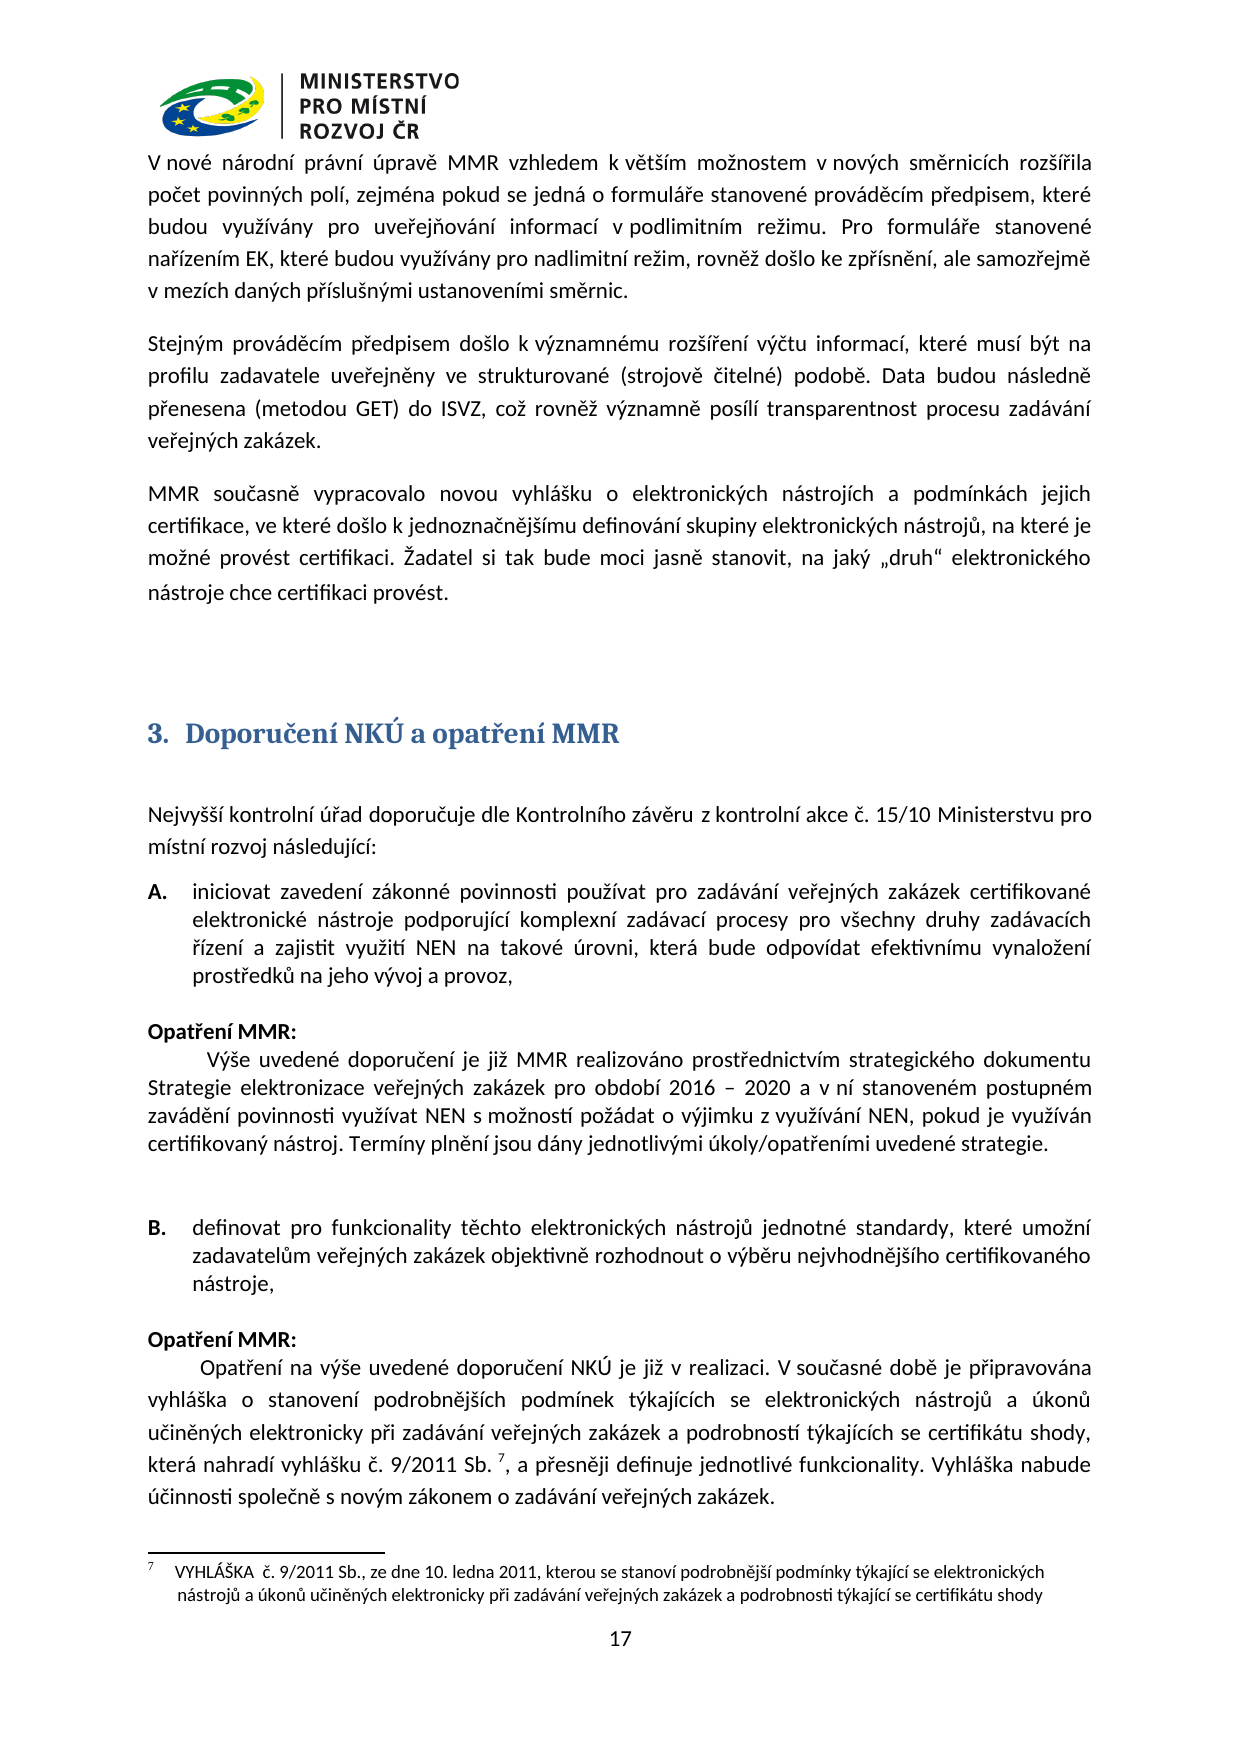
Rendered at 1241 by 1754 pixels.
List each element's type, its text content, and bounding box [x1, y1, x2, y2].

subtitle Doporučení NKÚ a opatření MMR [148, 717, 1092, 750]
text Výše uvedené doporučení je již MMR realizováno prostřednictvím strategického dokumentu Strategie elektronizace veřejných zakázek pro období 2016 – 2020 a v ní stanoveném postupném zavádění povinnosti využívat NEN s možností požádat o výjimku z využívání NEN, pokud je využíván certifikovaný nástroj. Termíny plnění jsou dány jednotlivými úkoly/opatřeními uvedené strategie. [148, 1045, 1092, 1157]
picture [159, 73, 459, 139]
text MMR současně vypracovalo novou vyhlášku o elektronických nástrojích a podmínkách jejich certifikace, ve které došlo k jednoznačnějšímu definování skupiny elektronických nástrojů, na které je možné provést certifikaci. Žadatel si tak bude moci jasně stanovit, na jaký „druh“ elektronického nástroje chce certifikaci provést. [148, 479, 1092, 606]
text Stejným prováděcím předpisem došlo k významnému rozšíření výčtu informací, které musí být na profilu zadavatele uveřejněny ve strukturované (strojově čitelné) podobě. Data budou následně přenesena (metodou GET) do ISVZ, což rovněž významně posílí transparentnost procesu zadávání veřejných zakázek. [148, 329, 1092, 454]
text Opatření na výše uvedené doporučení NKÚ je již v realizaci. V současné době je připravována vyhláška o stanovení podrobnějších podmínek týkajících se elektronických nástrojů a úkonů učiněných elektronicky při zadávání veřejných zakázek a podrobností týkajících se certifikátu shody, která nahradí vyhlášku č. 9/2011 Sb. , a přesněji definuje jednotlivé funkcionality. Vyhláška nabude účinnosti společně s novým zákonem o zadávání veřejných zakázek. [148, 1353, 1092, 1510]
text Nejvyšší kontrolní úřad doporučuje dle Kontrolního závěru z kontrolní akce č. 15/10 Ministerstvu pro místní rozvoj následující: [148, 800, 1092, 860]
text Opatření MMR: [148, 1017, 1092, 1045]
text Opatření MMR: [148, 1325, 1092, 1353]
list definovat pro funkcionality těchto elektronických nástrojů jednotné standardy, které umožní zadavatelům veřejných zakázek objektivně rozhodnout o výběru nejvhodnějšího certifikovaného nástroje, [148, 1213, 1092, 1297]
text V nové národní právní úpravě MMR vzhledem k větším možnostem v nových směrnicích rozšířila počet povinných polí, zejména pokud se jedná o formuláře stanovené prováděcím předpisem, které budou využívány pro uveřejňování informací v podlimitním režimu. Pro formuláře stanovené nařízením EK, které budou využívány pro nadlimitní režim, rovněž došlo ke zpřísnění, ale samozřejmě v mezích daných příslušnými ustanoveními směrnic. [148, 148, 1092, 304]
list iniciovat zavedení zákonné povinnosti používat pro zadávání veřejných zakázek certifikované elektronické nástroje podporující komplexní zadávací procesy pro všechny druhy zadávacích řízení a zajistit využití NEN na takové úrovni, která bude odpovídat efektivnímu vynaložení prostředků na jeho vývoj a provoz, [148, 877, 1092, 989]
